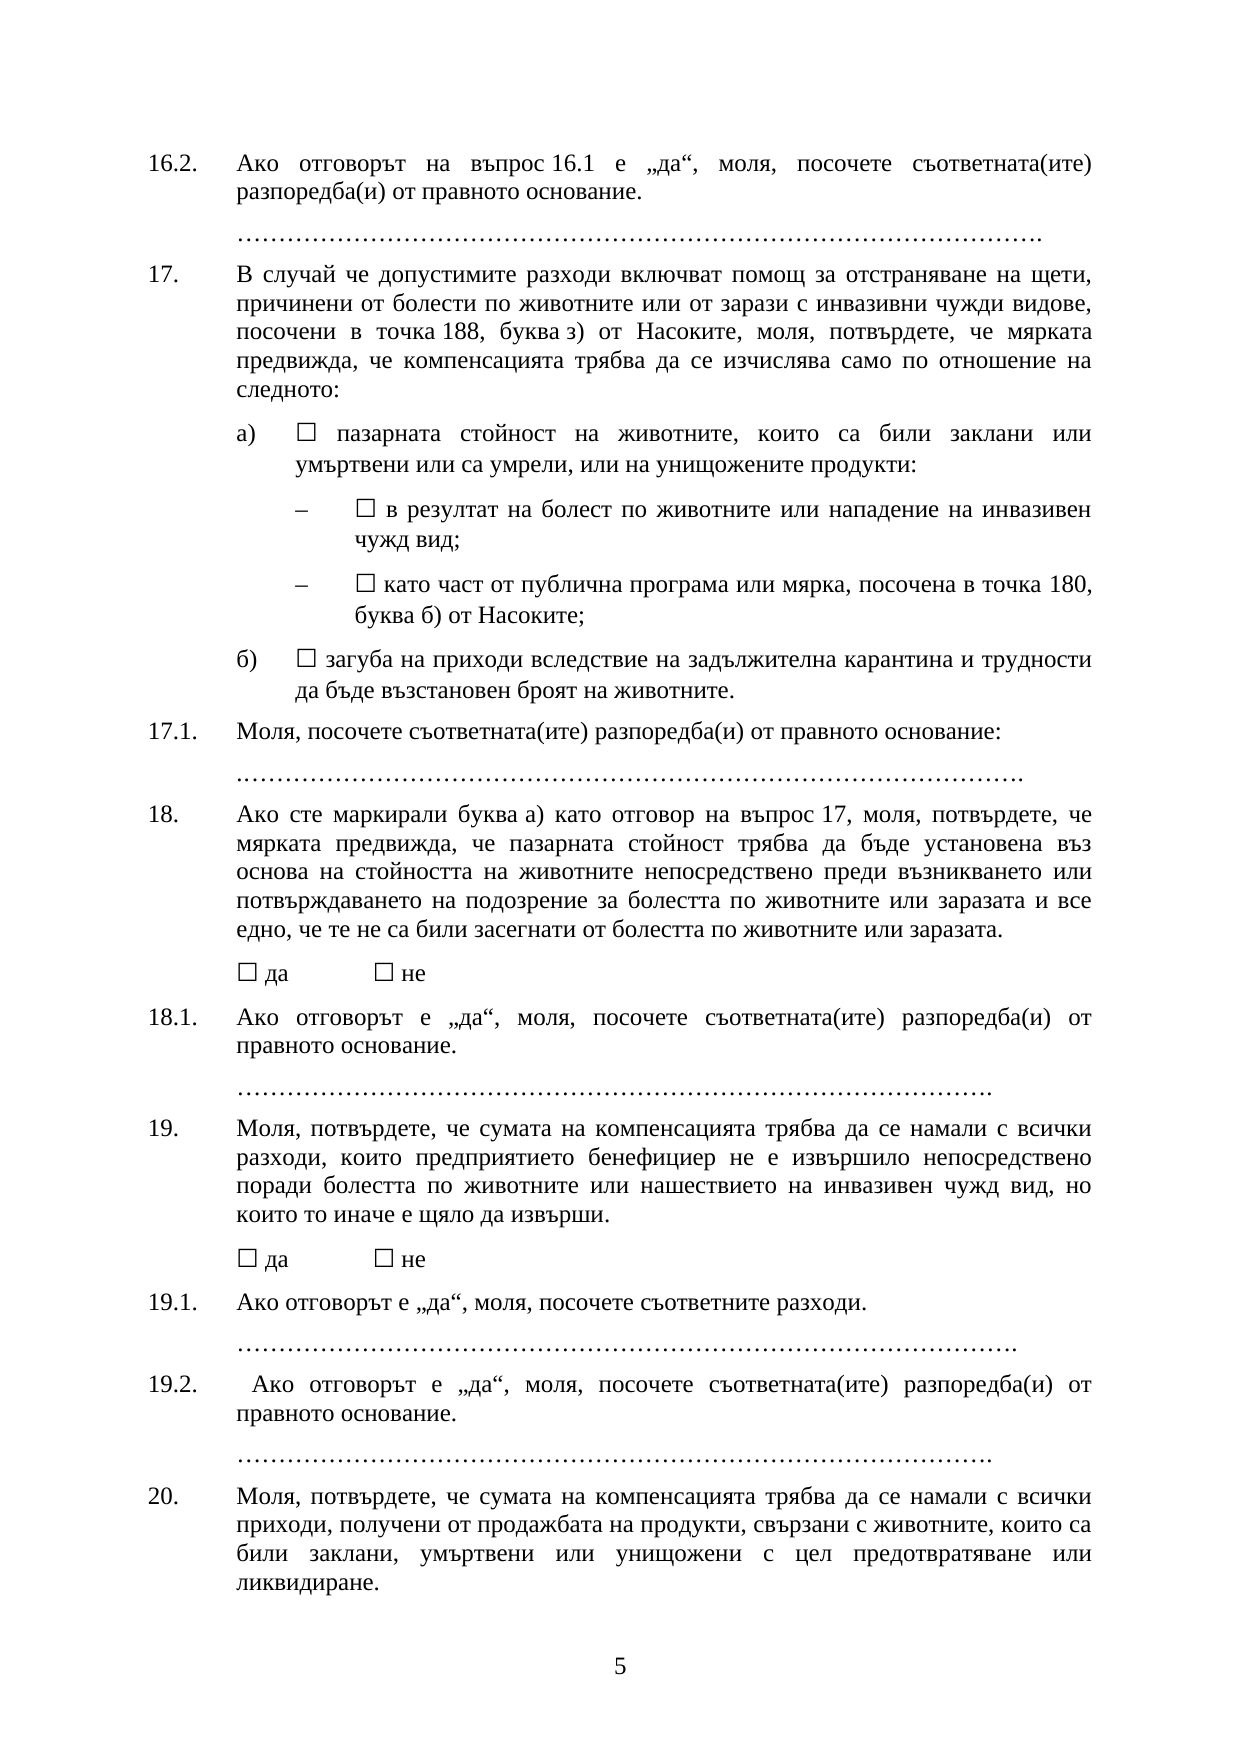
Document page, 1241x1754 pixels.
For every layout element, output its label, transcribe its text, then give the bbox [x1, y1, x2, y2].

text б) загуба на приходи вследствие на задължителна карантина и трудности да бъде възстановен броят на животните. [236, 641, 1093, 704]
text 16.2. Ако отговорът на въпрос 16.1 е „да“, моля, посочете съответната(ите) разпоредба(и) от правното основание. [148, 148, 1093, 205]
text като част от публична програма или мярка, посочена в точка 180, буква б) от Насоките; [295, 566, 1093, 628]
text 19.2. Ако отговорът е „да“, моля, посочете съответната(ите) разпоредба(и) от правното основание. [148, 1369, 1093, 1427]
text 20. Моля, потвърдете, че сумата на компенсацията трябва да се намали с всички приходи, получени от продажбата на продукти, свързани с животните, които са били заклани, умъртвени или унищожени с цел предотвратяване или ликвидиране. [148, 1481, 1093, 1596]
text .…………………………………………………………………………………. [236, 758, 1093, 786]
text 19.1. Ако отговорът е „да“, моля, посочете съответните разходи. [148, 1287, 1093, 1316]
text да не [236, 955, 1093, 989]
text а) пазарната стойност на животните, които са били заклани или умъртвени или са умрели, или на унищожените продукти: [236, 415, 1093, 478]
text 17. В случай че допустимите разходи включват помощ за отстраняване на щети, причинени от болести по животните или от зарази с инвазивни чужди видове, посочени в точка 188, буква з) от Насоките, моля, потвърдете, че мярката предвижда, че компенсацията трябва да се изчислява само по отношение на следното: [148, 259, 1093, 403]
text да не [236, 1240, 1093, 1274]
text ……………………………………………………………………………………. [236, 218, 1093, 246]
text 18. Ако сте маркирали буква а) като отговор на въпрос 17, моля, потвърдете, че мярката предвижда, че пазарната стойност трябва да бъде установена въз основа на стойността на животните непосредствено преди възникването или потвърждаването на подозрение за болестта по животните или заразата и все едно, че те не са били засегнати от болестта по животните или заразата. [148, 799, 1093, 943]
text 18.1. Ако отговорът е „да“, моля, посочете съответната(ите) разпоредба(и) от правното основание. [148, 1002, 1093, 1059]
text в резултат на болест по животните или нападение на инвазивен чужд вид; [295, 490, 1093, 553]
text 19. Моля, потвърдете, че сумата на компенсацията трябва да се намали с всички разходи, които предприятието бенефициер не е извършило непосредствено поради болестта по животните или нашествието на инвазивен чужд вид, но които то иначе е щяло да извърши. [148, 1113, 1093, 1228]
text 17.1. Моля, посочете съответната(ите) разпоредба(и) от правното основание: [148, 716, 1093, 745]
text …………………………………………………………………………………. [236, 1328, 1093, 1357]
text ………………………………………………………………………………. [236, 1439, 1093, 1468]
text ………………………………………………………………………………. [236, 1072, 1093, 1100]
